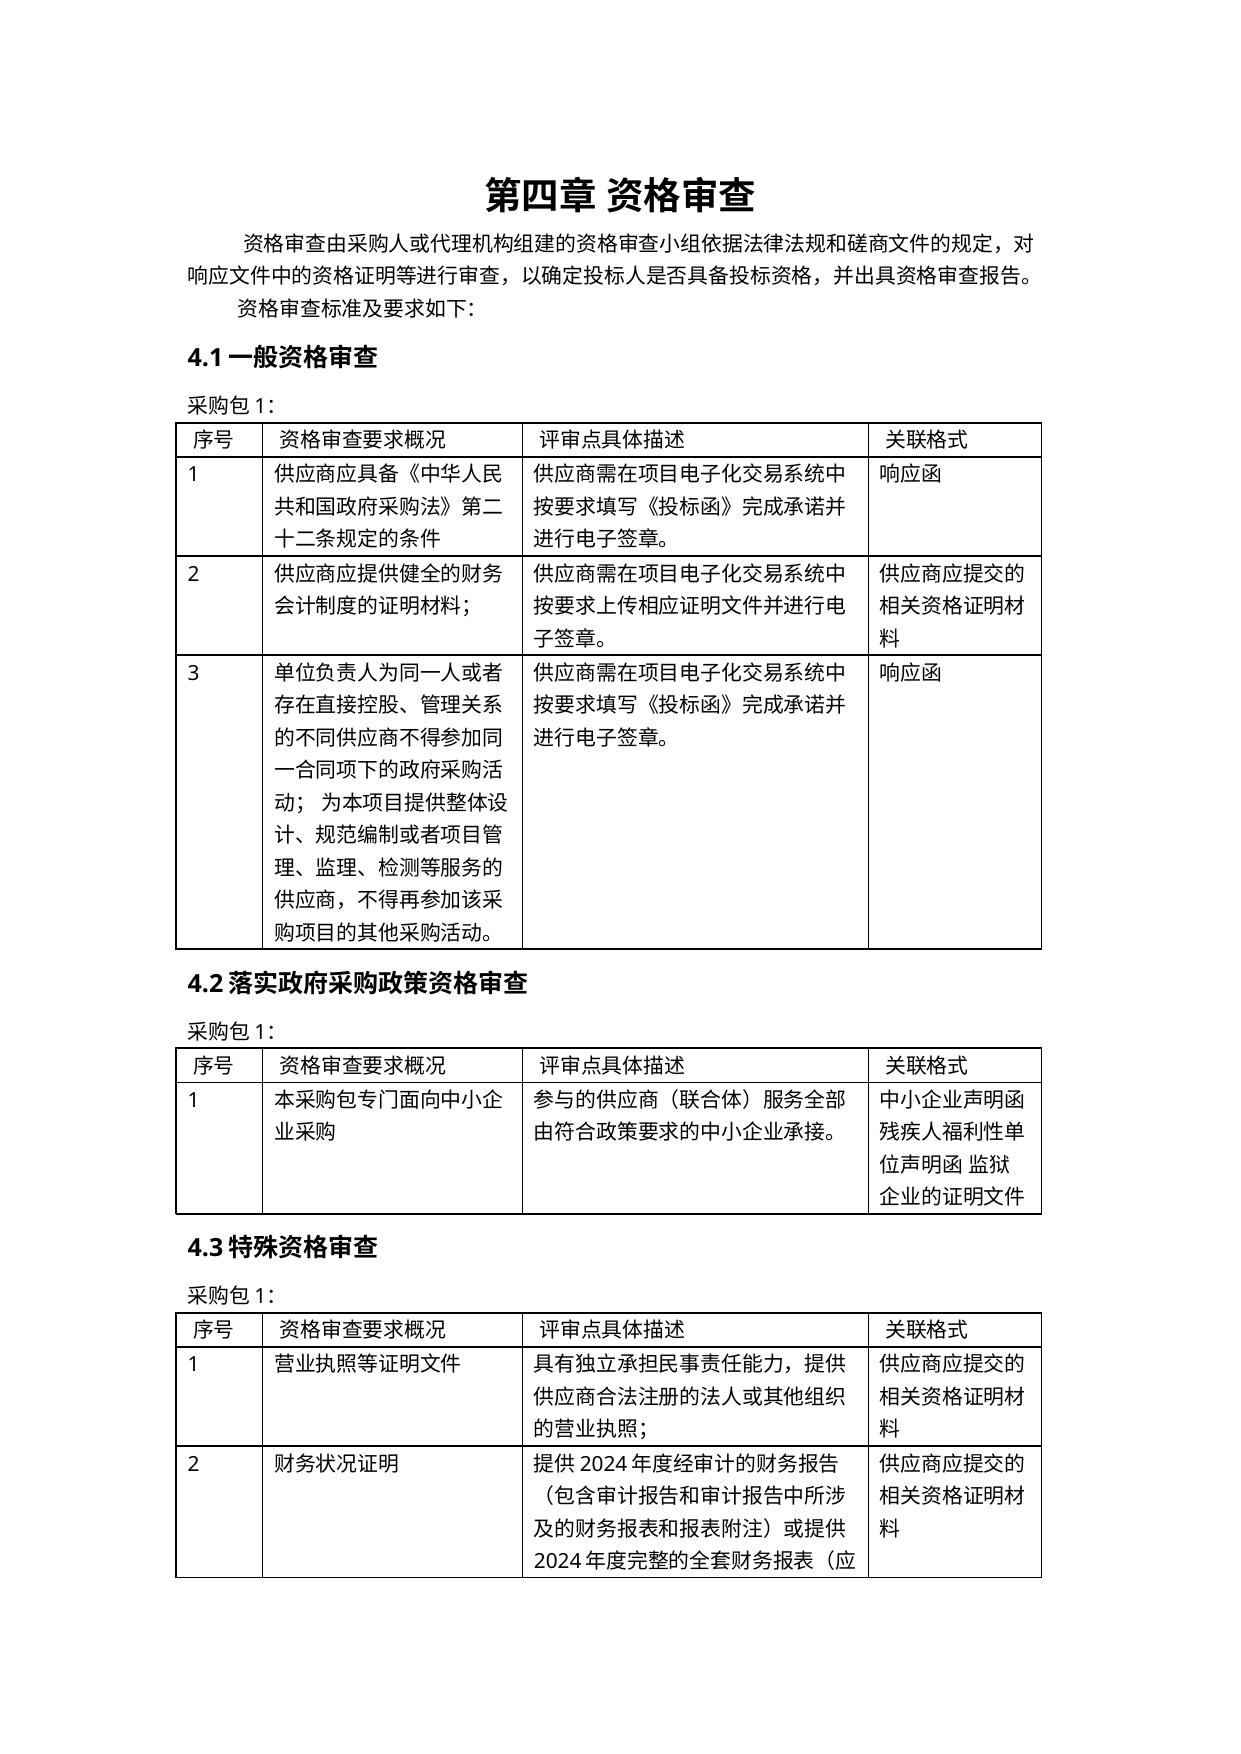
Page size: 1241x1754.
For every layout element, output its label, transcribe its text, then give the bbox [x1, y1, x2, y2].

text 资格审查标准及要求如下： [187, 292, 1053, 324]
table_header 资格审查要求概况 [263, 1314, 522, 1346]
table_header 评审点具体描述 [523, 424, 868, 456]
table_header 评审点具体描述 [523, 1049, 868, 1081]
table_header 关联格式 [869, 424, 1041, 456]
table_header 资格审查要求概况 [263, 1049, 522, 1081]
text 采购包1： [187, 1279, 1053, 1312]
text 4.3特殊资格审查 [187, 1214, 1053, 1279]
table_header 序号 [177, 1049, 262, 1081]
table_cell 供应商需在项目电子化交易系统中按要求填写《投标函》完成承诺并进行电子签章。 [523, 656, 868, 948]
table_cell 参与的供应商（联合体）服务全部由符合政策要求的中小企业承接。 [523, 1083, 868, 1213]
text 资格审查由采购人或代理机构组建的资格审查小组依据法律法规和磋商文件的规定，对响应文件中的资格证明等进行审查，以确定投标人是否具备投标资格，并出具资格审查报告。 [187, 227, 1053, 292]
table_cell 供应商应提交的相关资格证明材料 [869, 557, 1041, 654]
text 4.1一般资格审查 [187, 324, 1053, 389]
table_cell 供应商应具备《中华人民共和国政府采购法》第二十二条规定的条件 [263, 458, 522, 555]
table_cell 营业执照等证明文件 [263, 1348, 522, 1445]
text 采购包1： [187, 389, 1053, 422]
table_cell 供应商需在项目电子化交易系统中按要求上传相应证明文件并进行电子签章。 [523, 557, 868, 654]
table_cell 单位负责人为同一人或者存在直接控股、管理关系的不同供应商不得参加同一合同项下的政府采购活动； 为本项目提供整体设计、规范编制或者项目管理、监理、检测等服务的供应商，不得再参加该采购项目的其他采购活动。 [263, 656, 522, 948]
text 4.2落实政府采购政策资格审查 [187, 950, 1053, 1015]
table_cell 1 [177, 458, 262, 555]
text 采购包1： [187, 1015, 1053, 1047]
table_cell 供应商应提交的相关资格证明材料 [869, 1348, 1041, 1445]
table_header 关联格式 [869, 1049, 1041, 1081]
table_cell 2 [177, 1447, 262, 1577]
table_header 评审点具体描述 [523, 1314, 868, 1346]
table_cell 具有独立承担民事责任能力，提供供应商合法注册的法人或其他组织的营业执照； [523, 1348, 868, 1445]
table_cell 财务状况证明 [263, 1447, 522, 1577]
table_header 序号 [177, 1314, 262, 1346]
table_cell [523, 1447, 868, 1577]
table_cell 响应函 [869, 458, 1041, 555]
table_cell 中小企业声明函 残疾人福利性单位声明函 监狱企业的证明文件 [869, 1083, 1041, 1213]
table_cell 1 [177, 1083, 262, 1213]
table_header 关联格式 [869, 1314, 1041, 1346]
table_cell 本采购包专门面向中小企业采购 [263, 1083, 522, 1213]
text 第四章 资格审查 [187, 162, 1053, 227]
table_cell 1 [177, 1348, 262, 1445]
table_cell 3 [177, 656, 262, 948]
table_header 序号 [177, 424, 262, 456]
table_header 资格审查要求概况 [263, 424, 522, 456]
table_cell 供应商需在项目电子化交易系统中按要求填写《投标函》完成承诺并进行电子签章。 [523, 458, 868, 555]
table_cell 2 [177, 557, 262, 654]
table_cell 供应商应提供健全的财务会计制度的证明材料； [263, 557, 522, 654]
table_cell 供应商应提交的相关资格证明材料 [869, 1447, 1041, 1577]
table_cell 响应函 [869, 656, 1041, 948]
